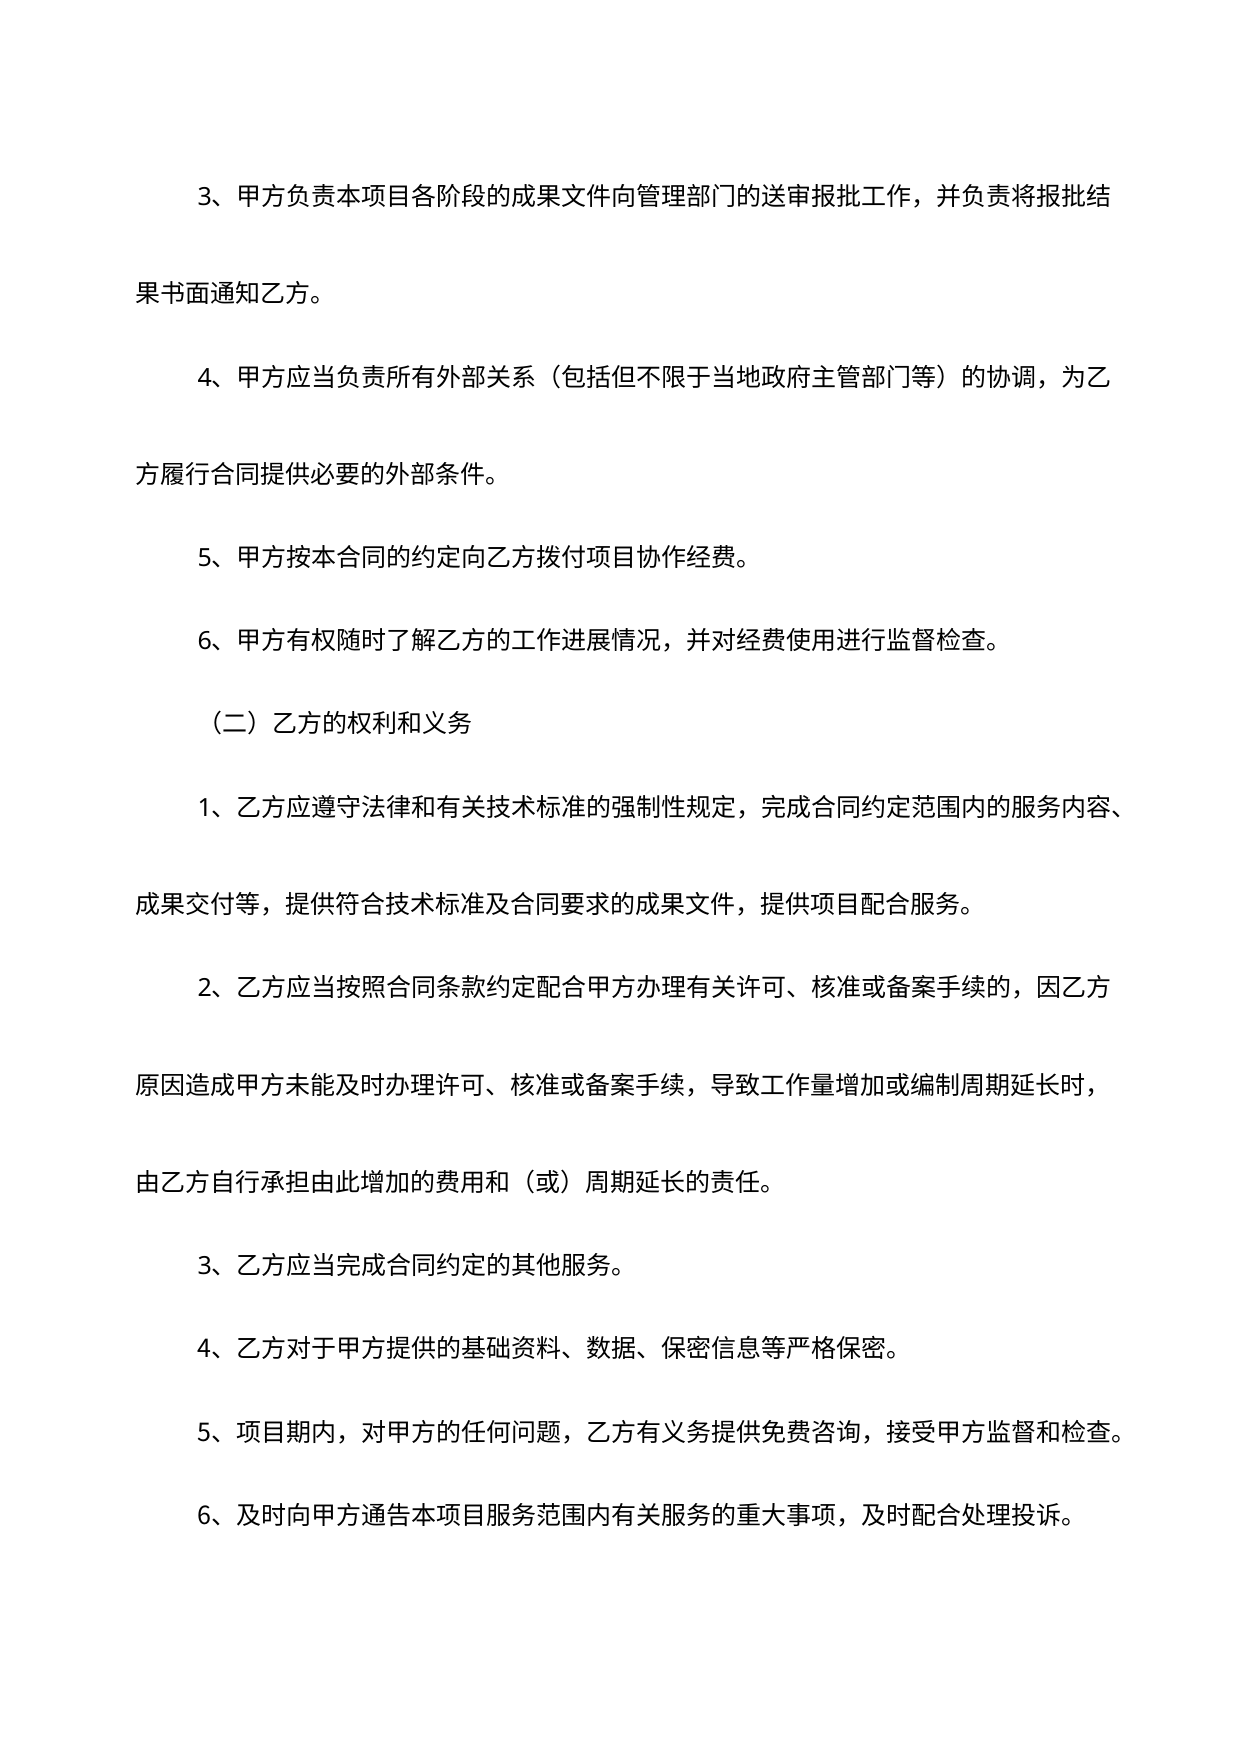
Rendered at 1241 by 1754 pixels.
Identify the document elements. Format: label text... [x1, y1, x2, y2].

text 3、乙方应当完成合同约定的其他服务。 [135, 1231, 1127, 1296]
text 4、甲方应当负责所有外部关系（包括但不限于当地政府主管部门等）的协调，为乙方履行合同提供必要的外部条件。 [135, 343, 1127, 505]
text 5、项目期内，对甲方的任何问题，乙方有义务提供免费咨询，接受甲方监督和检查。 [135, 1398, 1127, 1463]
text 3、甲方负责本项目各阶段的成果文件向管理部门的送审报批工作，并负责将报批结果书面通知乙方。 [135, 162, 1127, 324]
text 2、乙方应当按照合同条款约定配合甲方办理有关许可、核准或备案手续的，因乙方原因造成甲方未能及时办理许可、核准或备案手续，导致工作量增加或编制周期延长时，由乙方自行承担由此增加的费用和（或）周期延长的责任。 [135, 953, 1127, 1213]
text （二）乙方的权利和义务 [135, 689, 1127, 754]
text 1、乙方应遵守法律和有关技术标准的强制性规定，完成合同约定范围内的服务内容、成果交付等，提供符合技术标准及合同要求的成果文件，提供项目配合服务。 [135, 773, 1127, 935]
text 5、甲方按本合同的约定向乙方拨付项目协作经费。 [135, 523, 1127, 588]
text 6、及时向甲方通告本项目服务范围内有关服务的重大事项，及时配合处理投诉。 [135, 1481, 1127, 1546]
text 4、乙方对于甲方提供的基础资料、数据、保密信息等严格保密。 [135, 1314, 1127, 1379]
text 6、甲方有权随时了解乙方的工作进展情况，并对经费使用进行监督检查。 [135, 606, 1127, 671]
